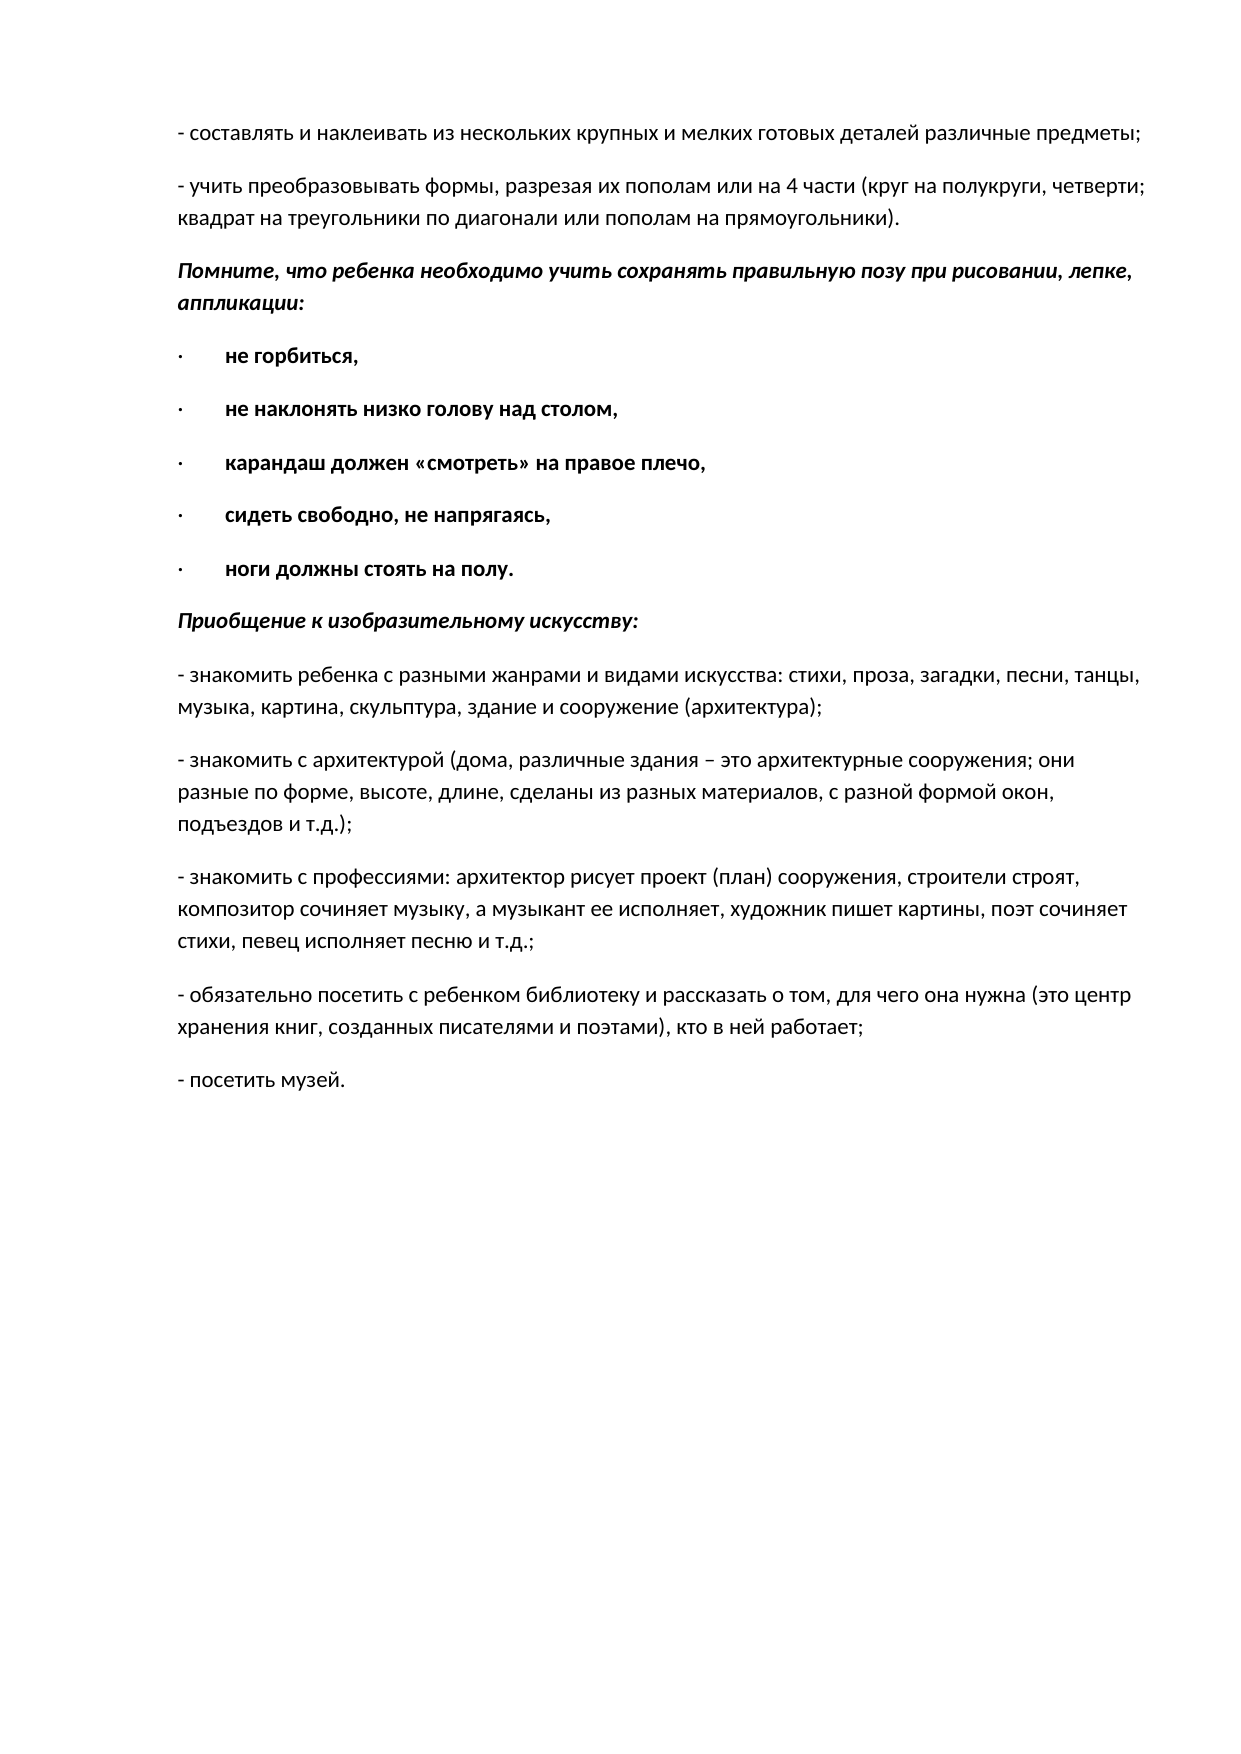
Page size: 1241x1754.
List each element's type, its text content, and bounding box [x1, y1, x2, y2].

text Приобщение к изобразительному искусству: [177, 607, 1152, 635]
text Помните, что ребенка необходимо учить сохранять правильную позу при рисовании, лепке, аппликации: [177, 256, 1152, 317]
text · сидеть свободно, не напрягаясь, [177, 501, 1152, 529]
text - составлять и наклеивать из нескольких крупных и мелких готовых деталей различные предметы; [177, 118, 1152, 146]
text - учить преобразовывать формы, разрезая их пополам или на 4 части (круг на полукруги, четверти; квадрат на треугольники по диагонали или пополам на прямоугольники). [177, 171, 1152, 231]
text · не наклонять низко голову над столом, [177, 394, 1152, 423]
text - обязательно посетить с ребенком библиотеку и рассказать о том, для чего она нужна (это центр хранения книг, созданных писателями и поэтами), кто в ней работает; [177, 980, 1152, 1040]
text - знакомить с архитектурой (дома, различные здания – это архитектурные сооружения; они разные по форме, высоте, длине, сделаны из разных материалов, с разной формой окон, подъездов и т.д.); [177, 745, 1152, 837]
text · карандаш должен «смотреть» на правое плечо, [177, 448, 1152, 476]
text - знакомить ребенка с разными жанрами и видами искусства: стихи, проза, загадки, песни, танцы, музыка, картина, скульптура, здание и сооружение (архитектура); [177, 660, 1152, 720]
text · не горбиться, [177, 342, 1152, 369]
text - посетить музей. [177, 1065, 1152, 1093]
text · ноги должны стоять на полу. [177, 554, 1152, 582]
text - знакомить с профессиями: архитектор рисует проект (план) сооружения, строители строят, композитор сочиняет музыку, а музыкант ее исполняет, художник пишет картины, поэт сочиняет стихи, певец исполняет песню и т.д.; [177, 862, 1152, 955]
